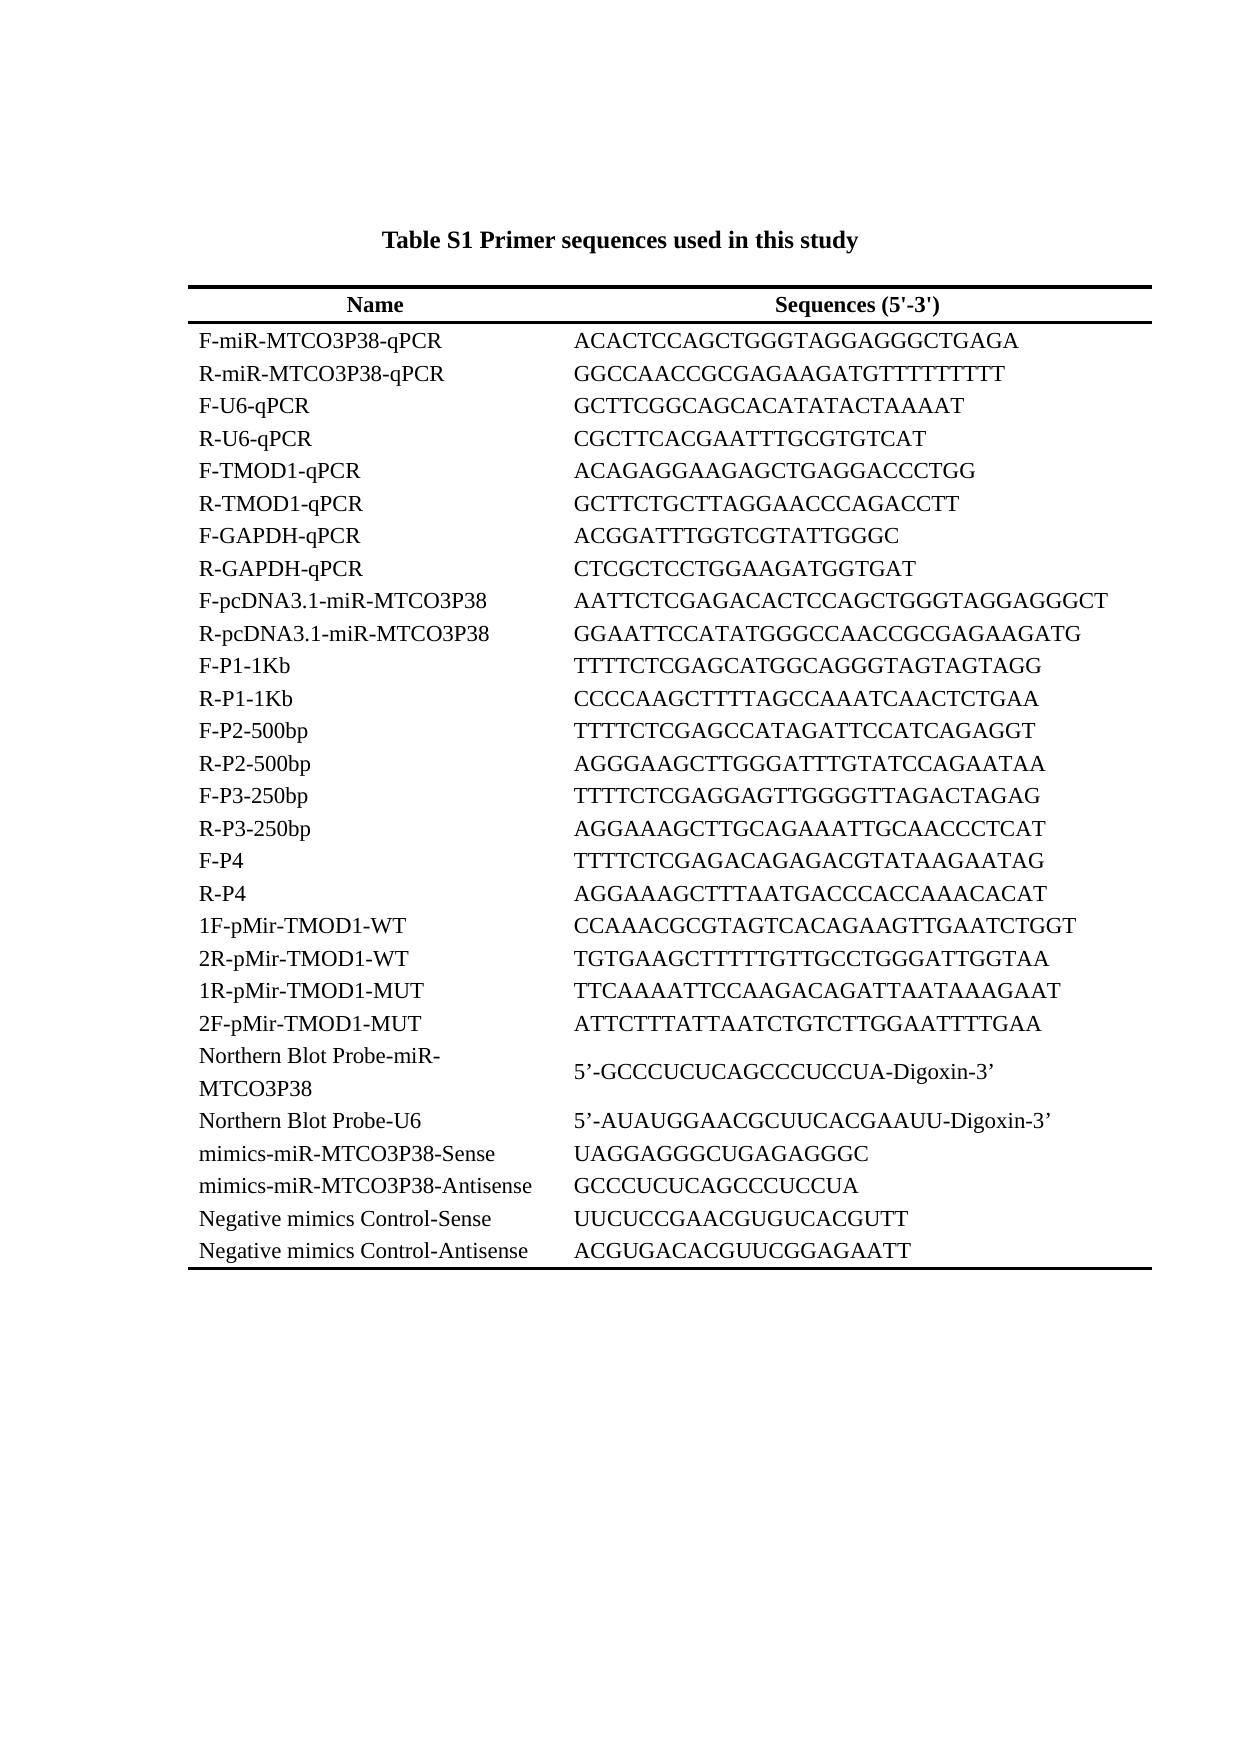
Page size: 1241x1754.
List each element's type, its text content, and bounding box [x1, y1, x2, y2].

table_cell R-P3-250bp [188, 812, 562, 844]
table_cell CCCCAAGCTTTTAGCCAAATCAACTCTGAA [563, 682, 1152, 714]
table_cell CTCGCTCCTGGAAGATGGTGAT [563, 552, 1152, 584]
table_cell 1R-pMir-TMOD1-MUT [188, 974, 562, 1007]
table_cell GGAATTCCATATGGGCCAACCGCGAGAAGATG [563, 617, 1152, 649]
table_cell 5’-AUAUGGAACGCUUCACGAAUU-Digoxin-3’ [563, 1104, 1152, 1137]
table_cell F-miR-MTCO3P38-qPCR [188, 324, 562, 357]
table_cell ATTCTTTATTAATCTGTCTTGGAATTTTGAA [563, 1007, 1152, 1039]
table_cell TGTGAAGCTTTTTGTTGCCTGGGATTGGTAA [563, 942, 1152, 974]
table_cell mimics-miR-MTCO3P38-Sense [188, 1137, 562, 1169]
table_cell R-P2-500bp [188, 747, 562, 779]
table_cell R-TMOD1-qPCR [188, 487, 562, 519]
table_cell R-miR-MTCO3P38-qPCR [188, 357, 562, 389]
table_cell ACACTCCAGCTGGGTAGGAGGGCTGAGA [563, 324, 1152, 357]
table_cell GCTTCTGCTTAGGAACCCAGACCTT [563, 487, 1152, 519]
table_cell F-P1-1Kb [188, 649, 562, 682]
table_cell GCCCUCUCAGCCCUCCUA [563, 1169, 1152, 1202]
table_cell Northern Blot Probe-U6 [188, 1104, 562, 1137]
table_cell TTTTCTCGAGCCATAGATTCCATCAGAGGT [563, 714, 1152, 747]
table_cell Negative mimics Control-Antisense [188, 1234, 562, 1267]
table_cell F-GAPDH-qPCR [188, 519, 562, 552]
table_cell R-pcDNA3.1-miR-MTCO3P38 [188, 617, 562, 649]
table_cell ACAGAGGAAGAGCTGAGGACCCTGG [563, 454, 1152, 487]
table_cell AGGAAAGCTTTAATGACCCACCAAACACAT [563, 877, 1152, 909]
table_cell TTCAAAATTCCAAGACAGATTAATAAAGAAT [563, 974, 1152, 1007]
table_cell AGGGAAGCTTGGGATTTGTATCCAGAATAA [563, 747, 1152, 779]
table_cell 2R-pMir-TMOD1-WT [188, 942, 562, 974]
table_cell TTTTCTCGAGACAGAGACGTATAAGAATAG [563, 844, 1152, 877]
table_cell TTTTCTCGAGCATGGCAGGGTAGTAGTAGG [563, 649, 1152, 682]
table_cell GCTTCGGCAGCACATATACTAAAAT [563, 389, 1152, 422]
text Table S1 Primer sequences used in this study [187, 224, 1053, 256]
table_cell AATTCTCGAGACACTCCAGCTGGGTAGGAGGGCT [563, 584, 1152, 617]
table_cell F-P3-250bp [188, 779, 562, 812]
table_cell TTTTCTCGAGGAGTTGGGGTTAGACTAGAG [563, 779, 1152, 812]
table_header Sequences (5'-3') [563, 289, 1152, 321]
table_cell UAGGAGGGCUGAGAGGGC [563, 1137, 1152, 1169]
table_cell F-P4 [188, 844, 562, 877]
table_cell ACGUGACACGUUCGGAGAATT [563, 1234, 1152, 1267]
table_header Name [188, 289, 562, 321]
table_cell 2F-pMir-TMOD1-MUT [188, 1007, 562, 1039]
table_cell UUCUCCGAACGUGUCACGUTT [563, 1202, 1152, 1234]
table_cell R-P1-1Kb [188, 682, 562, 714]
table_cell F-U6-qPCR [188, 389, 562, 422]
table_cell R-P4 [188, 877, 562, 909]
table_cell ACGGATTTGGTCGTATTGGGC [563, 519, 1152, 552]
table_cell R-GAPDH-qPCR [188, 552, 562, 584]
table_cell 5’-GCCCUCUCAGCCCUCCUA-Digoxin-3’ [563, 1039, 1152, 1104]
table_cell CCAAACGCGTAGTCACAGAAGTTGAATCTGGT [563, 909, 1152, 942]
table_cell GGCCAACCGCGAGAAGATGTTTTTTTTT [563, 357, 1152, 389]
table_cell Negative mimics Control-Sense [188, 1202, 562, 1234]
table_cell F-TMOD1-qPCR [188, 454, 562, 487]
table_cell R-U6-qPCR [188, 422, 562, 454]
table_cell F-P2-500bp [188, 714, 562, 747]
table_cell Northern Blot Probe-miR-MTCO3P38 [188, 1039, 562, 1104]
table_cell 1F-pMir-TMOD1-WT [188, 909, 562, 942]
table_cell F-pcDNA3.1-miR-MTCO3P38 [188, 584, 562, 617]
table_cell mimics-miR-MTCO3P38-Antisense [188, 1169, 562, 1202]
table_cell CGCTTCACGAATTTGCGTGTCAT [563, 422, 1152, 454]
table_cell AGGAAAGCTTGCAGAAATTGCAACCCTCAT [563, 812, 1152, 844]
